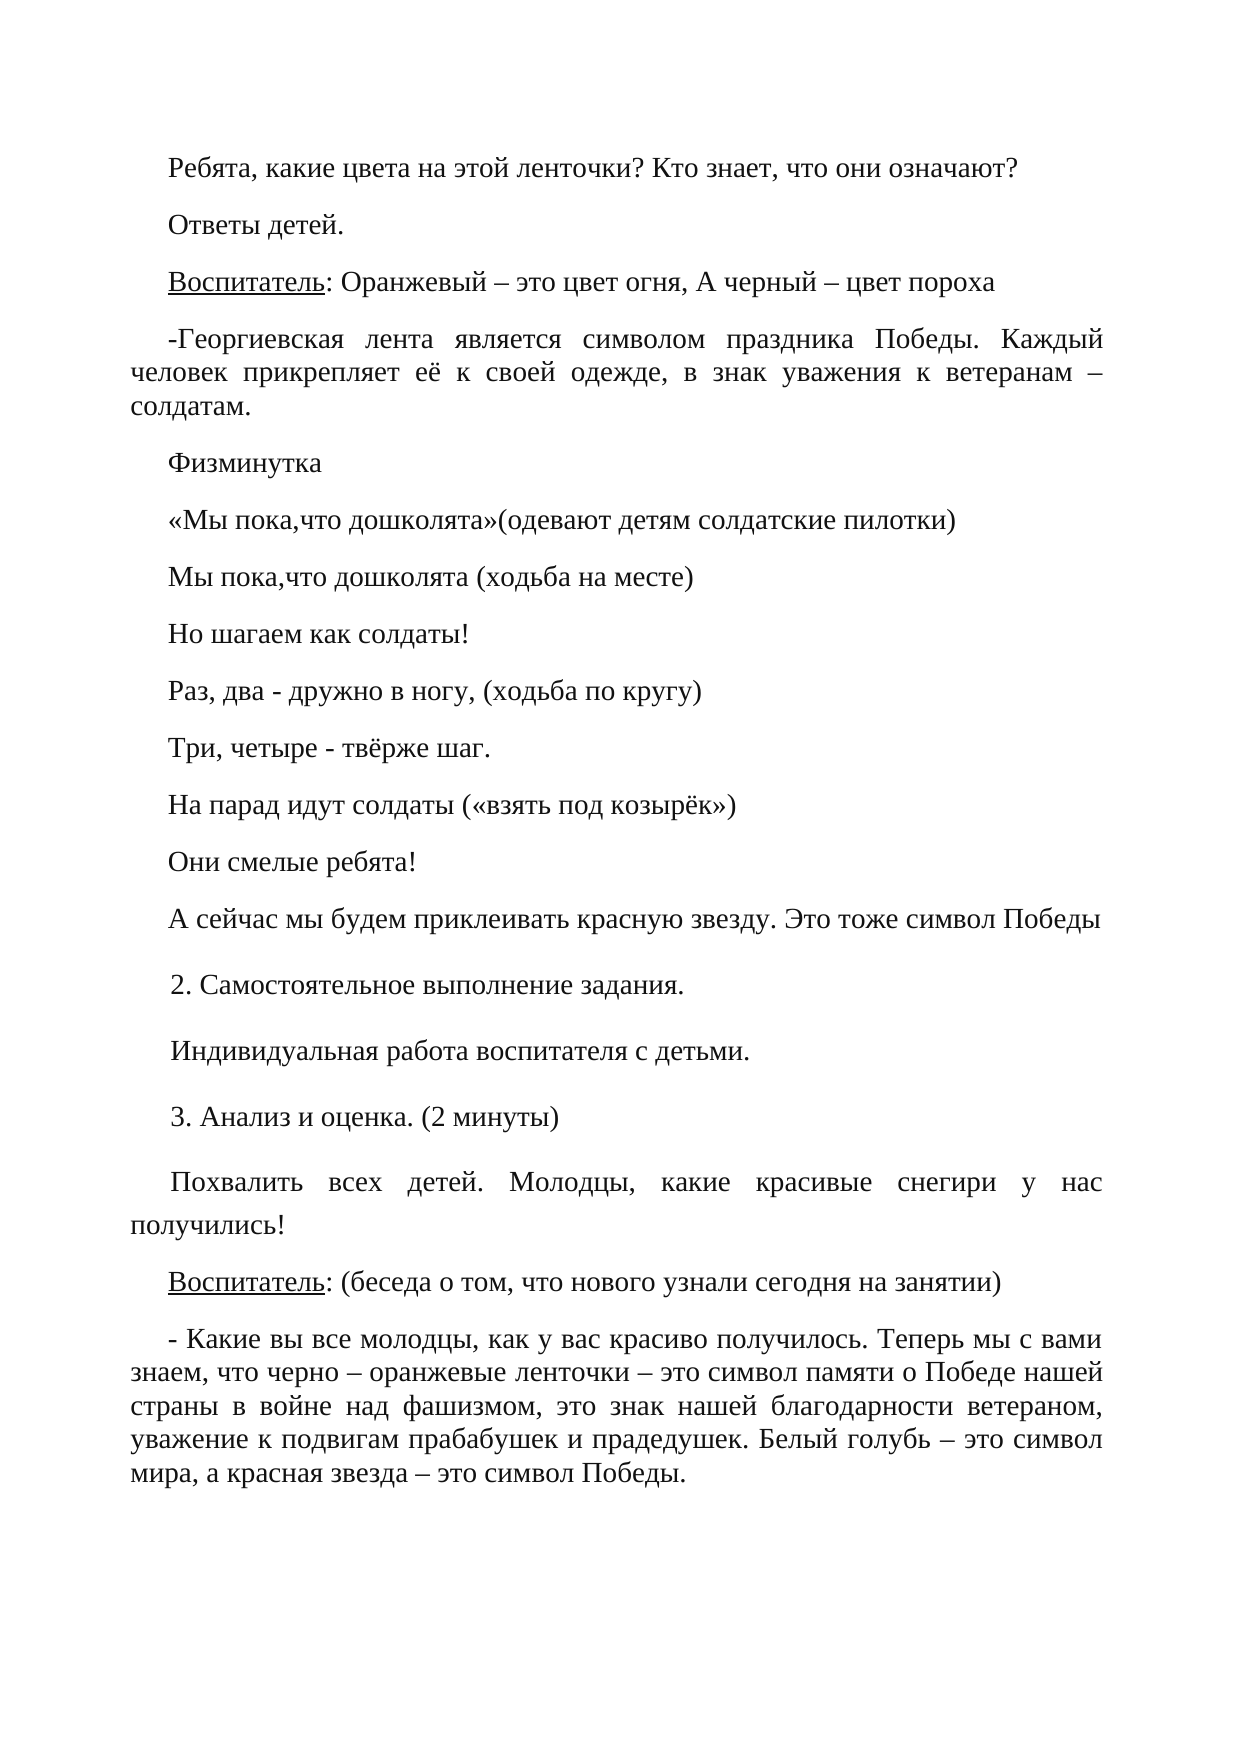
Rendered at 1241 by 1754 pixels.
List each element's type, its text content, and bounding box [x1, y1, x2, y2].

text -Георгиевская лента является символом праздника Победы. Каждый человек прикрепляет её к своей одежде, в знак уважения к ветеранам – солдатам. [130, 321, 1104, 422]
text Мы пока,что дошколята (ходьба на месте) [130, 559, 1104, 592]
text - Какие вы все молодцы, как у вас красиво получилось. Теперь мы с вами знаем, что черно – оранжевые ленточки – это символ памяти о Победе нашей страны в войне над фашизмом, это знак нашей благодарности ветераном, уважение к подвигам прабабушек и прадедушек. Белый голубь – это символ мира, а красная звезда – это символ Победы. [130, 1321, 1104, 1489]
text Воспитатель: (беседа о том, что нового узнали сегодня на занятии) [130, 1264, 1104, 1298]
text Воспитатель: Оранжевый – это цвет огня, А черный – цвет пороха [130, 264, 1104, 297]
text Индивидуальная работа воспитателя с детьми. [130, 1024, 1104, 1066]
text Они смелые ребята! [130, 844, 1104, 877]
text Ребята, какие цвета на этой ленточки? Кто знает, что они означают? [130, 150, 1104, 183]
text Ответы детей. [130, 207, 1104, 241]
text Похвалить всех детей. Молодцы, какие красивые снегири у нас получились! [130, 1156, 1104, 1241]
text Раз, два - дружно в ногу, (ходьба по кругу) [130, 673, 1104, 706]
text 3. Анализ и оценка. (2 минуты) [130, 1090, 1104, 1132]
text Физминутка [130, 445, 1104, 478]
text «Мы пока,что дошколята»(одевают детям солдатские пилотки) [130, 502, 1104, 536]
text Три, четыре - твёрже шаг. [130, 730, 1104, 763]
text Но шагаем как солдаты! [130, 616, 1104, 649]
text А сейчас мы будем приклеивать красную звезду. Это тоже символ Победы [130, 901, 1104, 934]
text 2. Самостоятельное выполнение задания. [130, 958, 1104, 1000]
text На парад идут солдаты («взять под козырёк») [130, 787, 1104, 820]
